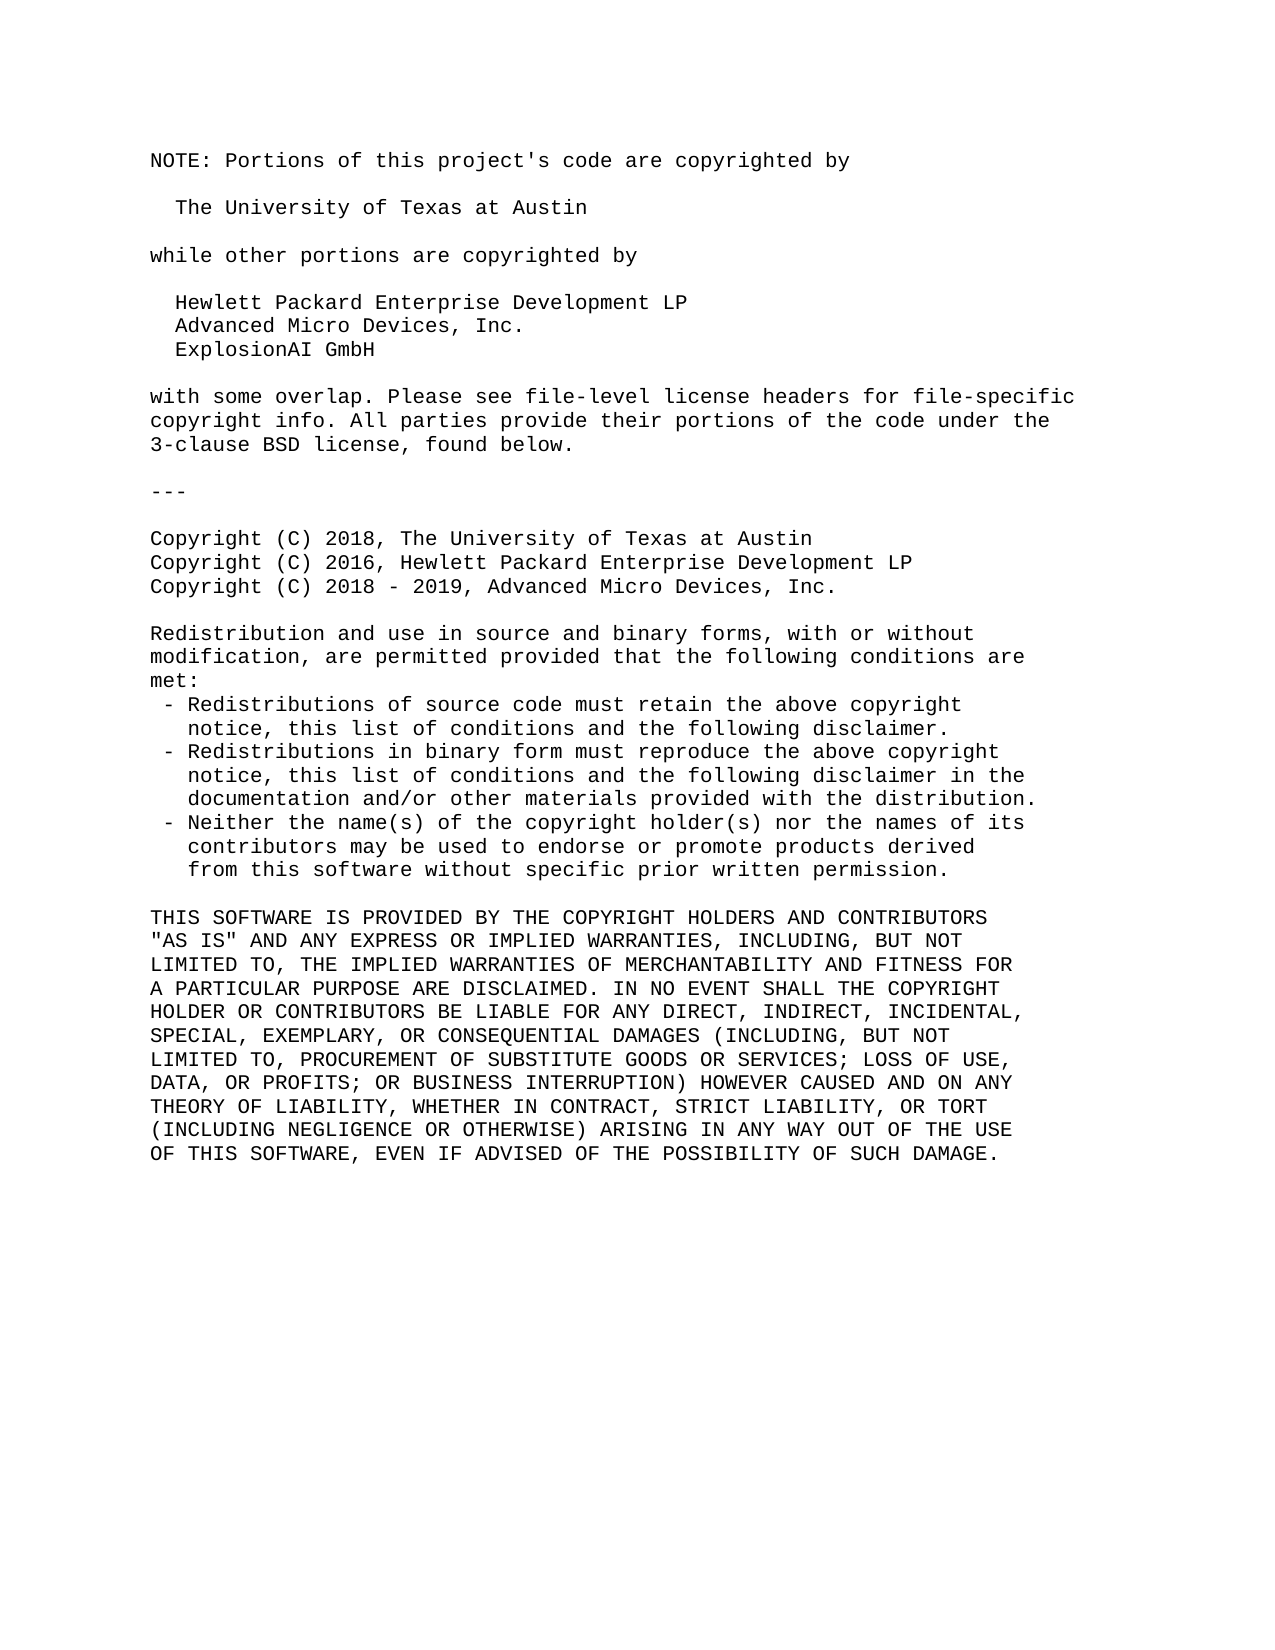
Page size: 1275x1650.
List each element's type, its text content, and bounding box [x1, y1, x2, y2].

text (INCLUDING NEGLIGENCE OR OTHERWISE) ARISING IN ANY WAY OUT OF THE USE [150, 1119, 1125, 1143]
text contributors may be used to endorse or promote products derived [150, 836, 1125, 859]
text ExplosionAI GmbH [150, 339, 1125, 363]
text LIMITED TO, THE IMPLIED WARRANTIES OF MERCHANTABILITY AND FITNESS FOR [150, 954, 1125, 978]
text 3-clause BSD license, found below. [150, 434, 1125, 457]
text SPECIAL, EXEMPLARY, OR CONSEQUENTIAL DAMAGES (INCLUDING, BUT NOT [150, 1025, 1125, 1048]
text - Neither the name(s) of the copyright holder(s) nor the names of its [150, 812, 1125, 836]
text DATA, OR PROFITS; OR BUSINESS INTERRUPTION) HOWEVER CAUSED AND ON ANY [150, 1072, 1125, 1096]
text "AS IS" AND ANY EXPRESS OR IMPLIED WARRANTIES, INCLUDING, BUT NOT [150, 930, 1125, 954]
text A PARTICULAR PURPOSE ARE DISCLAIMED. IN NO EVENT SHALL THE COPYRIGHT [150, 978, 1125, 1001]
text copyright info. All parties provide their portions of the code under the [150, 410, 1125, 434]
text NOTE: Portions of this project's code are copyrighted by [150, 150, 1125, 174]
text HOLDER OR CONTRIBUTORS BE LIABLE FOR ANY DIRECT, INDIRECT, INCIDENTAL, [150, 1001, 1125, 1025]
text - Redistributions of source code must retain the above copyright [150, 694, 1125, 717]
text Hewlett Packard Enterprise Development LP [150, 292, 1125, 316]
text --- [150, 481, 1125, 505]
text from this software without specific prior written permission. [150, 859, 1125, 883]
text notice, this list of conditions and the following disclaimer. [150, 717, 1125, 741]
text Copyright (C) 2018 - 2019, Advanced Micro Devices, Inc. [150, 576, 1125, 599]
text Copyright (C) 2016, Hewlett Packard Enterprise Development LP [150, 552, 1125, 576]
text met: [150, 670, 1125, 694]
text THEORY OF LIABILITY, WHETHER IN CONTRACT, STRICT LIABILITY, OR TORT [150, 1096, 1125, 1119]
text Redistribution and use in source and binary forms, with or without [150, 623, 1125, 647]
text OF THIS SOFTWARE, EVEN IF ADVISED OF THE POSSIBILITY OF SUCH DAMAGE. [150, 1143, 1125, 1167]
text Advanced Micro Devices, Inc. [150, 316, 1125, 339]
text - Redistributions in binary form must reproduce the above copyright [150, 741, 1125, 765]
text LIMITED TO, PROCUREMENT OF SUBSTITUTE GOODS OR SERVICES; LOSS OF USE, [150, 1048, 1125, 1072]
text Copyright (C) 2018, The University of Texas at Austin [150, 528, 1125, 552]
text THIS SOFTWARE IS PROVIDED BY THE COPYRIGHT HOLDERS AND CONTRIBUTORS [150, 907, 1125, 930]
text modification, are permitted provided that the following conditions are [150, 647, 1125, 670]
text with some overlap. Please see file-level license headers for file-specific [150, 386, 1125, 410]
text documentation and/or other materials provided with the distribution. [150, 788, 1125, 812]
text while other portions are copyrighted by [150, 244, 1125, 268]
text The University of Texas at Austin [150, 197, 1125, 221]
text notice, this list of conditions and the following disclaimer in the [150, 765, 1125, 788]
